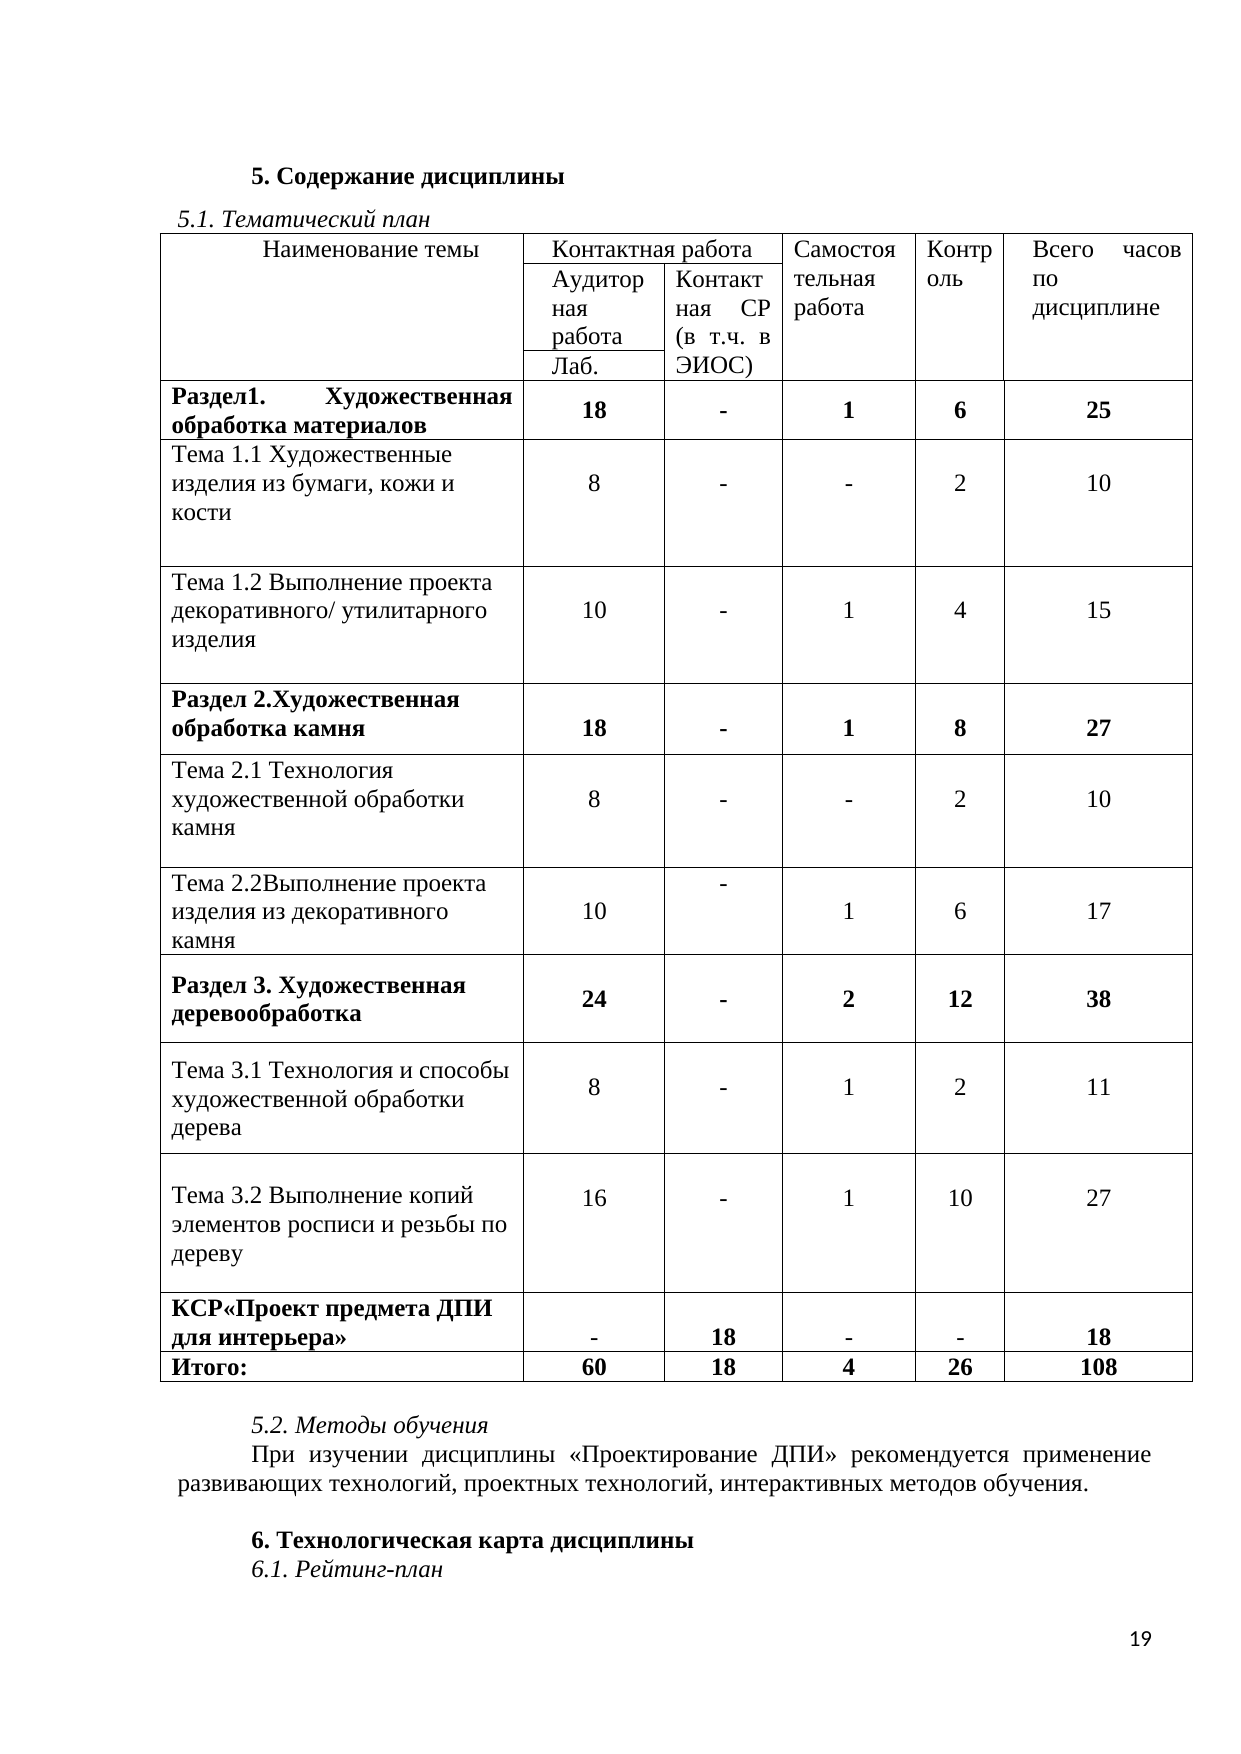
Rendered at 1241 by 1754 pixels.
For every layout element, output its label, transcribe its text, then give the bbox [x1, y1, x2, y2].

table_cell - [783, 755, 915, 867]
text 6. Технологическая карта дисциплины [177, 1525, 1152, 1554]
table_cell - [665, 755, 782, 867]
table_cell Тема 3.2 Выполнение копий элементов росписи и резьбы по дереву [161, 1154, 523, 1292]
table_cell Итого: [161, 1352, 523, 1381]
table_cell 8 [524, 755, 664, 867]
table_cell 11 [1005, 1043, 1192, 1153]
table_cell Раздел 3. Художественная деревообработка [161, 955, 523, 1042]
table_cell 6 [916, 868, 1004, 954]
table_cell 27 [1005, 684, 1192, 754]
table_cell 1 [783, 381, 915, 438]
table_cell - [665, 955, 782, 1042]
table_cell Раздел 2.Художественная обработка камня [161, 684, 523, 754]
table_cell Аудиторная работа [524, 264, 664, 350]
table_cell 1 [783, 868, 915, 954]
table_cell 8 [916, 684, 1004, 754]
table_cell - [524, 1293, 664, 1351]
table_cell 18 [665, 1293, 782, 1351]
table_cell Тема 1.1 Художественные изделия из бумаги, кожи и кости [161, 440, 523, 566]
table_cell Тема 1.2 Выполнение проекта декоративного/ утилитарного изделия [161, 567, 523, 683]
table_cell 27 [1005, 1154, 1192, 1292]
table_cell 2 [916, 1043, 1004, 1153]
table_header Самостоятельная работа [783, 234, 915, 380]
table_cell 10 [1005, 440, 1192, 566]
table_cell 17 [1005, 868, 1192, 954]
table_header Всего часов по дисциплине [1004, 234, 1192, 380]
table_cell - [665, 684, 782, 754]
table_header Наименование темы [161, 234, 523, 380]
table_cell - [665, 381, 782, 438]
table_cell Контактная СР (в т.ч. в ЭИОС) [665, 264, 782, 380]
table_cell 24 [524, 955, 664, 1042]
text 5. Содержание дисциплины [177, 161, 1152, 190]
table_cell - [665, 567, 782, 683]
table_cell 12 [916, 955, 1004, 1042]
table_cell Тема 3.1 Технология и способы художественной обработки дерева [161, 1043, 523, 1153]
table_cell Тема 2.2Выполнение проекта изделия из декоративного камня [161, 868, 523, 954]
table_cell 1 [783, 1154, 915, 1292]
table_cell 1 [783, 684, 915, 754]
table_cell 1 [783, 1043, 915, 1153]
text 5.1. Тематический план [177, 204, 1152, 233]
table_cell 18 [524, 684, 664, 754]
text 5.2. Методы обучения [177, 1410, 1152, 1439]
table_cell 10 [916, 1154, 1004, 1292]
table_cell 108 [1005, 1352, 1192, 1381]
table_cell 18 [665, 1352, 782, 1381]
table_cell 2 [916, 440, 1004, 566]
table_cell - [665, 1043, 782, 1153]
table_cell КСР«Проект предмета ДПИ для интерьера» [161, 1293, 523, 1351]
table_cell - [665, 440, 782, 566]
table_cell 8 [524, 440, 664, 566]
table_cell 60 [524, 1352, 664, 1381]
table_cell 16 [524, 1154, 664, 1292]
table_cell - [665, 868, 782, 954]
table_cell 18 [524, 381, 664, 438]
table_header Контактная работа [524, 234, 782, 263]
table_header Контроль [916, 234, 1003, 380]
table_cell 2 [916, 755, 1004, 867]
table_cell - [916, 1293, 1004, 1351]
table_cell - [665, 1154, 782, 1292]
table_cell 25 [1005, 381, 1192, 438]
table_cell 10 [524, 868, 664, 954]
table_cell Лаб. [524, 351, 664, 380]
table_cell 4 [783, 1352, 915, 1381]
table_cell 1 [783, 567, 915, 683]
table_cell 6 [916, 381, 1004, 438]
table_cell 2 [783, 955, 915, 1042]
table_cell 4 [916, 567, 1004, 683]
text 6.1. Рейтинг-план [177, 1554, 1152, 1583]
table_cell 38 [1005, 955, 1192, 1042]
table_cell 26 [916, 1352, 1004, 1381]
table_cell 15 [1005, 567, 1192, 683]
table_cell - [783, 440, 915, 566]
table_cell 10 [524, 567, 664, 683]
table_cell 8 [524, 1043, 664, 1153]
table_cell Тема 2.1 Технология художественной обработки камня [161, 755, 523, 867]
text При изучении дисциплины «Проектирование ДПИ» рекомендуется применение развивающих технологий, проектных технологий, интерактивных методов обучения. [177, 1439, 1152, 1497]
table_cell 10 [1005, 755, 1192, 867]
table_cell - [783, 1293, 915, 1351]
table_cell Раздел1. Художественная обработка материалов [161, 381, 523, 438]
table_cell 18 [1005, 1293, 1192, 1351]
